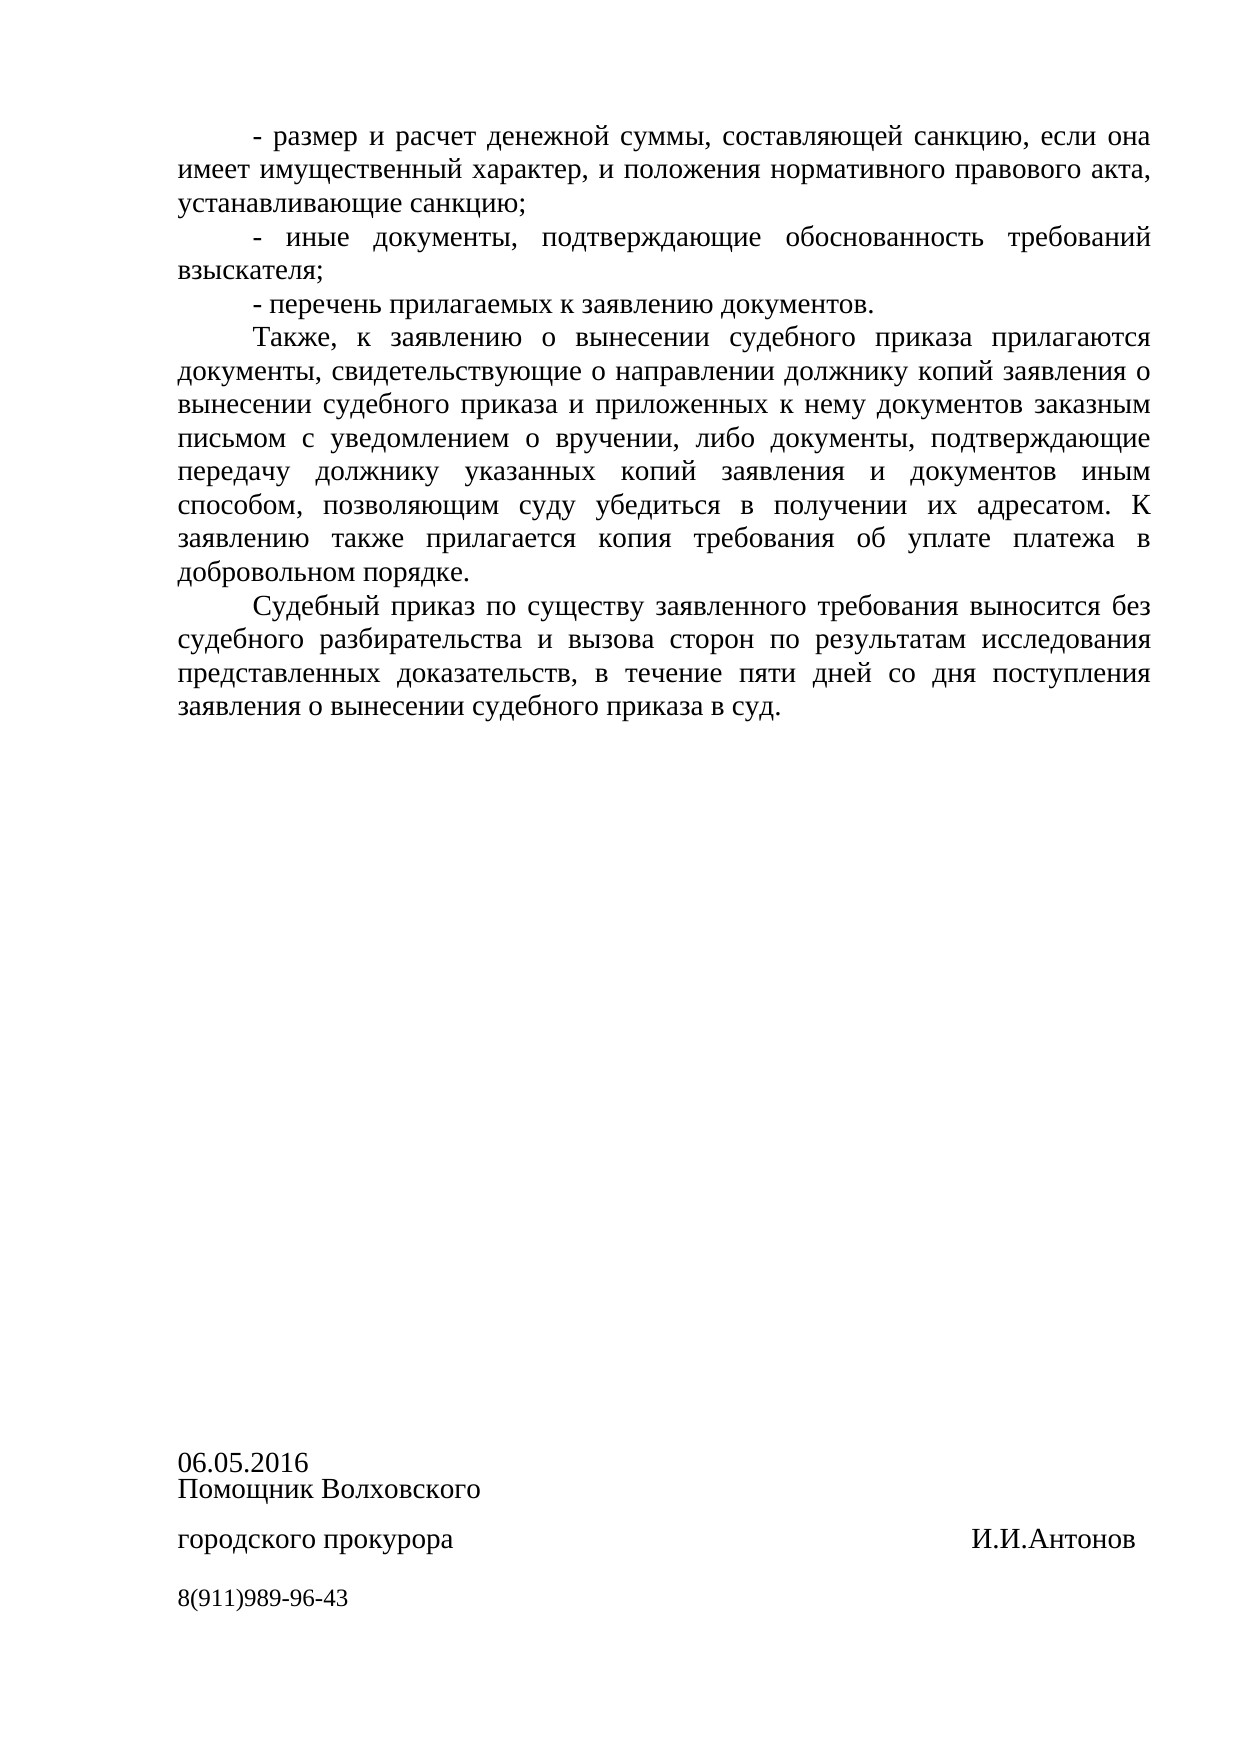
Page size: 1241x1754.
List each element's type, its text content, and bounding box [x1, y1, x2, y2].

text - размер и расчет денежной суммы, составляющей санкцию, если она имеет имущественный характер, и положения нормативного правового акта, устанавливающие санкцию; [177, 118, 1152, 219]
text - перечень прилагаемых к заявлению документов. [177, 286, 1152, 319]
text - иные документы, подтверждающие обоснованность требований взыскателя; [177, 219, 1152, 286]
text Также, к заявлению о вынесении судебного приказа прилагаются документы, свидетельствующие о направлении должнику копий заявления о вынесении судебного приказа и приложенных к нему документов заказным письмом с уведомлением о вручении, либо документы, подтверждающие передачу должнику указанных копий заявления и документов иным способом, позволяющим суду убедиться в получении их адресатом. К заявлению также прилагается копия требования об уплате платежа в добровольном порядке. [177, 319, 1152, 588]
text 8(911)989-96-43 [177, 1583, 1152, 1611]
text 06.05.2016 [177, 1445, 1152, 1479]
text городского прокурора И.И.Антонов [177, 1529, 1152, 1554]
text Помощник Волховского [177, 1479, 1152, 1504]
text Судебный приказ по существу заявленного требования выносится без судебного разбирательства и вызова сторон по результатам исследования представленных доказательств, в течение пяти дней со дня поступления заявления о вынесении судебного приказа в суд. [177, 588, 1152, 722]
